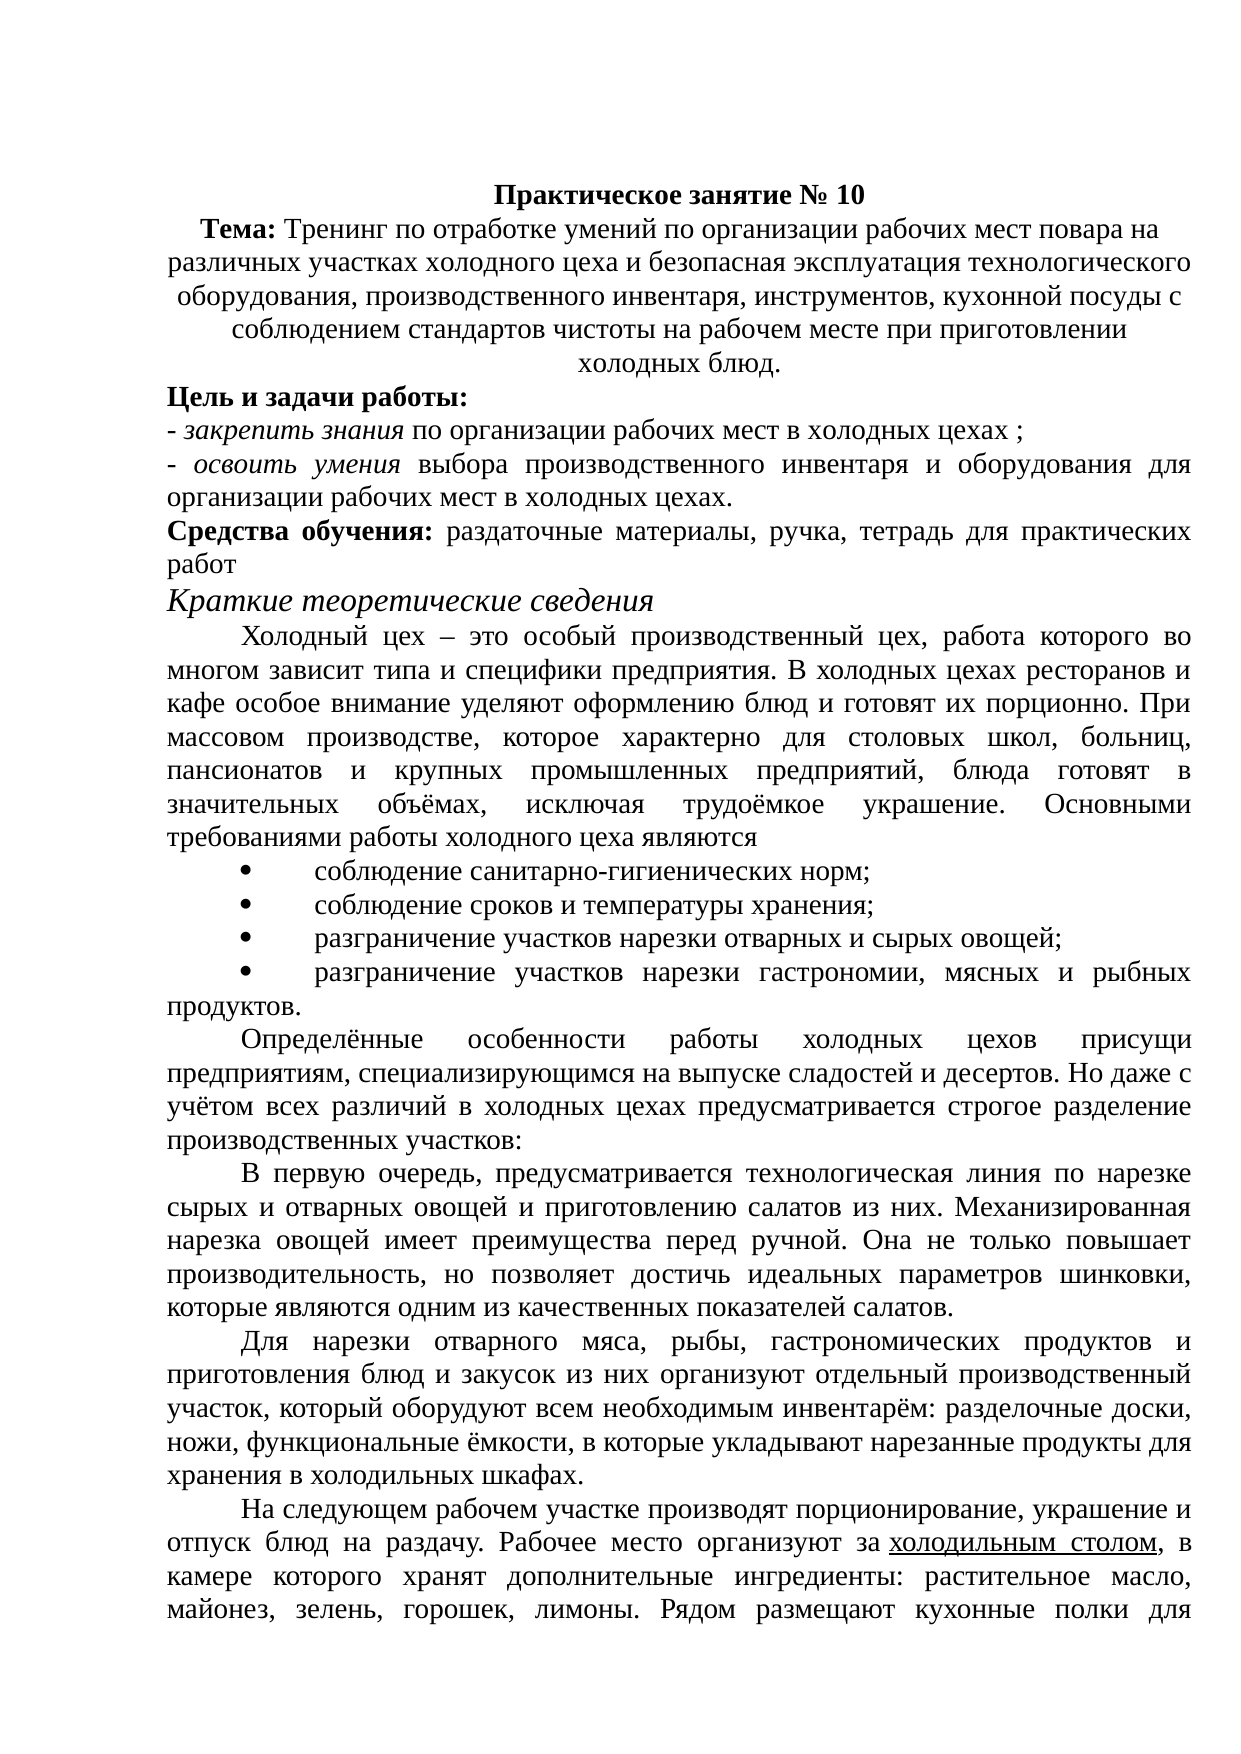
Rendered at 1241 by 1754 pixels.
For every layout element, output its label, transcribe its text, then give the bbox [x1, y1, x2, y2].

text Средства обучения: раздаточные материалы, ручка, тетрадь для практических работ [167, 513, 1192, 580]
text Практическое занятие № 10 [167, 177, 1192, 211]
text Холодный цех – это особый производственный цех, работа которого во многом зависит типа и специфики предприятия. В холодных цехах ресторанов и кафе особое внимание уделяют оформлению блюд и готовят их порционно. При массовом производстве, которое характерно для столовых школ, больниц, пансионатов и крупных промышленных предприятий, блюда готовят в значительных объёмах, исключая трудоёмкое украшение. Основными требованиями работы холодного цеха являются [167, 618, 1192, 853]
text Определённые особенности работы холодных цехов присущи предприятиям, специализирующимся на выпуске сладостей и десертов. Но даже с учётом всех различий в холодных цехах предусматривается строгое разделение производственных участков: [167, 1021, 1192, 1155]
text Краткие теоретические сведения [167, 580, 1192, 618]
text Для нарезки отварного мяса, рыбы, гастрономических продуктов и приготовления блюд и закусок из них организуют отдельный производственный участок, который оборудуют всем необходимым инвентарём: разделочные доски, ножи, функциональные ёмкости, в которые укладывают нарезанные продукты для хранения в холодильных шкафах. [167, 1323, 1192, 1491]
list разграничение участков нарезки гастрономии, мясных и рыбных продуктов. [167, 954, 1192, 1021]
text В первую очередь, предусматривается технологическая линия по нарезке сырых и отварных овощей и приготовлению салатов из них. Механизированная нарезка овощей имеет преимущества перед ручной. Она не только повышает производительность, но позволяет достичь идеальных параметров шинковки, которые являются одним из качественных показателей салатов. [167, 1155, 1192, 1323]
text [167, 1491, 1192, 1625]
list разграничение участков нарезки отварных и сырых овощей; [167, 920, 1192, 954]
text Цель и задачи работы: [167, 379, 1192, 412]
text - освоить умения выбора производственного инвентаря и оборудования для организации рабочих мест в холодных цехах. [167, 446, 1192, 513]
text - закрепить знания по организации рабочих мест в холодных цехах ; [167, 412, 1192, 446]
text Тема: Тренинг по отработке умений по организации рабочих мест повара на различных участках холодного цеха и безопасная эксплуатация технологического оборудования, производственного инвентаря, инструментов, кухонной посуды с соблюдением стандартов чистоты на рабочем месте при приготовлении холодных блюд. [167, 211, 1192, 379]
list соблюдение сроков и температуры хранения; [167, 887, 1192, 920]
list соблюдение санитарно-гигиенических норм; [167, 853, 1192, 887]
